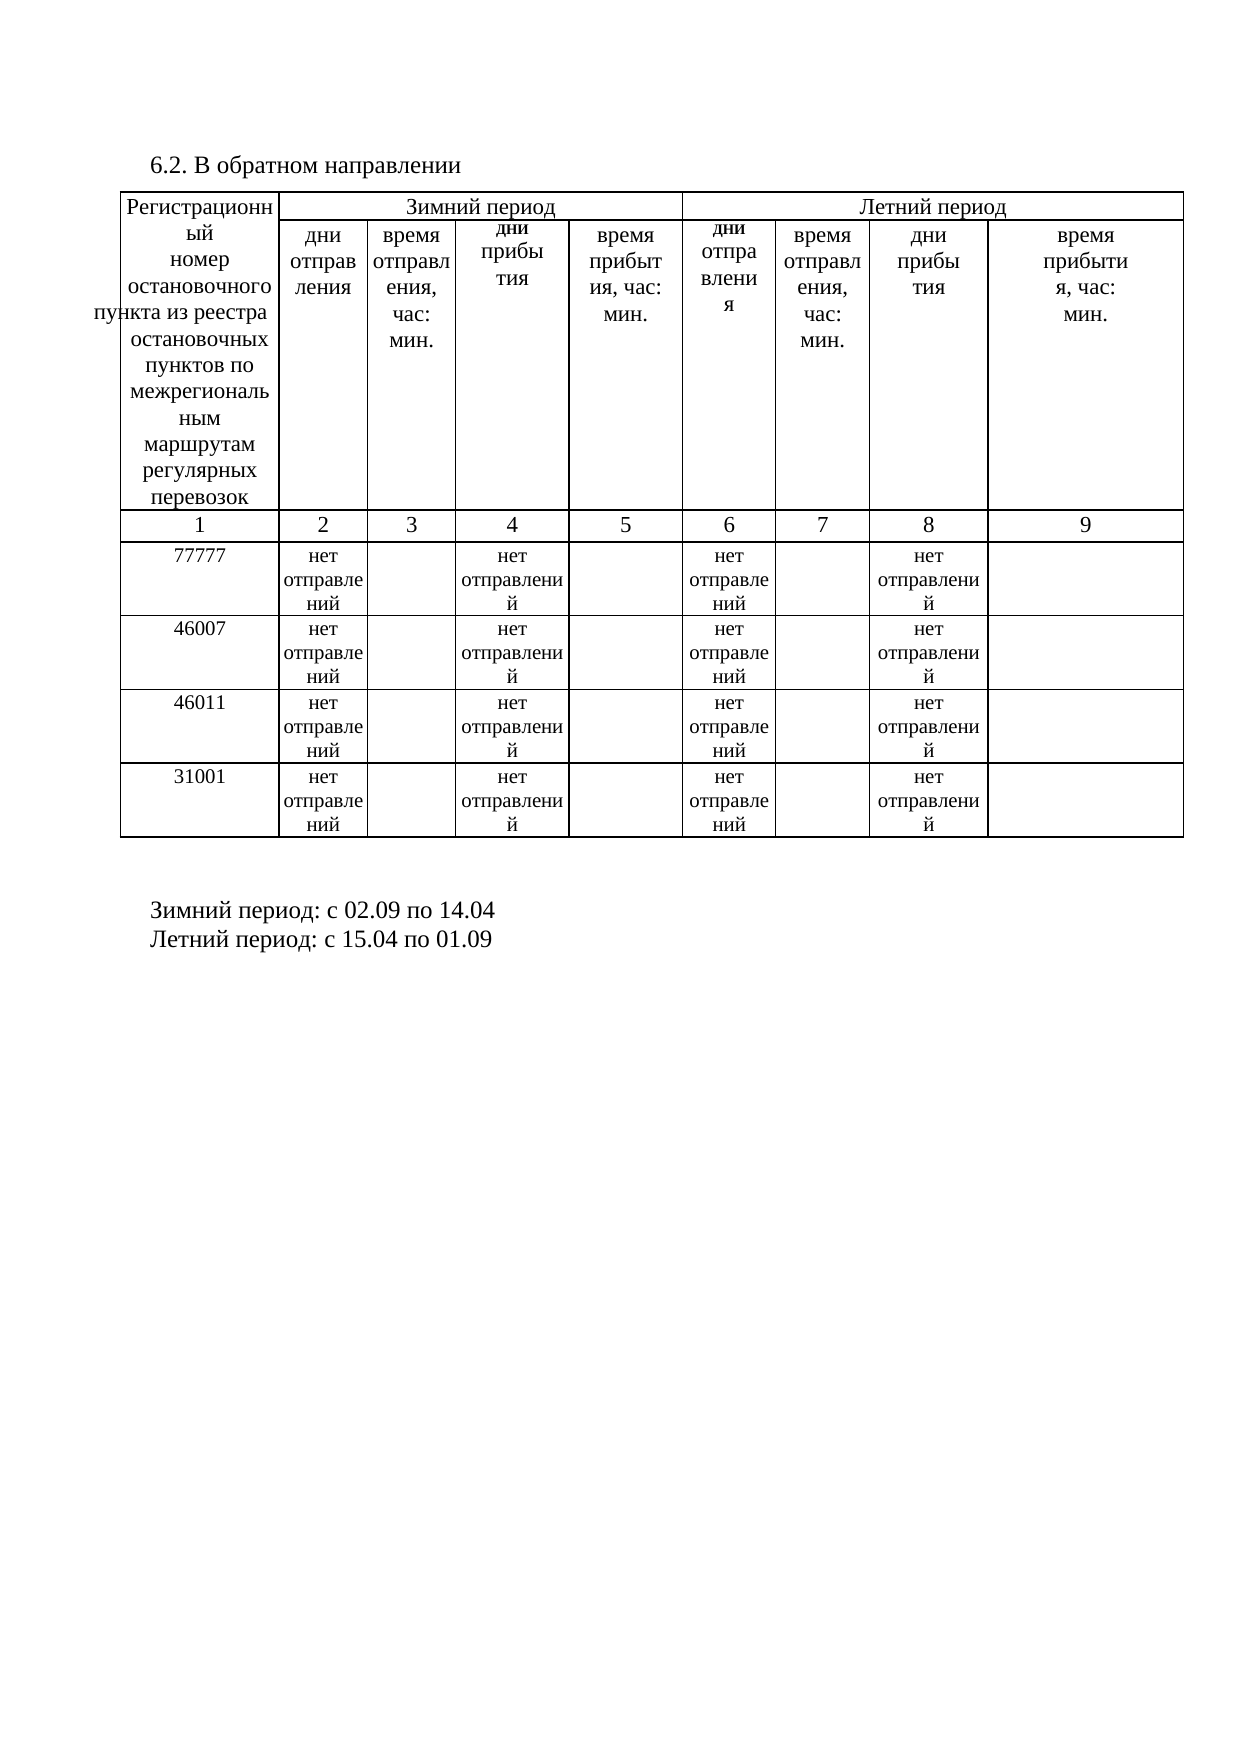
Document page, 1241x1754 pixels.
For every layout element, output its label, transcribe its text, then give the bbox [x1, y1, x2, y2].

table_cell [989, 764, 1183, 836]
table_cell [368, 616, 455, 688]
table_cell 9 [989, 511, 1183, 541]
table_cell нет отправлений [280, 616, 367, 688]
table_cell [989, 616, 1183, 688]
table_cell [570, 543, 682, 615]
table_cell 7 [776, 511, 869, 541]
table_cell время прибыти я, час: мин. [989, 221, 1183, 509]
table_cell нет отправлений [280, 543, 367, 615]
table_cell [570, 690, 682, 762]
table_cell 8 [870, 511, 987, 541]
table_cell нет отправлений [280, 690, 367, 762]
table_cell 2 [280, 511, 367, 541]
table_cell [776, 764, 869, 836]
table_cell время отправл ения, час: мин. [776, 221, 869, 509]
table_cell [570, 764, 682, 836]
table_cell нет отправлений [870, 690, 987, 762]
table_cell нет отправлений [683, 543, 775, 615]
table_cell 31001 [121, 764, 278, 836]
table_cell 46007 [121, 616, 278, 688]
table_header Летний период [683, 193, 1183, 219]
table_cell 46011 [121, 690, 278, 762]
table_cell время отправл ения, час: мин. [368, 221, 455, 509]
table_cell время прибыт ия, час: мин. [570, 221, 682, 509]
table_cell нет отправлений [683, 616, 775, 688]
table_cell нет отправлений [683, 764, 775, 836]
table_cell [776, 690, 869, 762]
table_cell [368, 690, 455, 762]
table_cell нет отправлений [456, 543, 568, 615]
table_cell 6 [683, 511, 775, 541]
table_cell 4 [456, 511, 568, 541]
table_cell ДНИ отпра влени я [683, 221, 775, 509]
table_cell 1 [121, 511, 278, 541]
text Зимний период: с 02.09 по 14.04 [150, 895, 1090, 924]
table_cell [989, 690, 1183, 762]
table_cell 3 [368, 511, 455, 541]
table_header Зимний период [280, 193, 682, 219]
text 6.2. В обратном направлении [150, 150, 1090, 179]
table_cell нет отправлений [456, 764, 568, 836]
table_cell 5 [570, 511, 682, 541]
table_cell [989, 543, 1183, 615]
table_cell [776, 543, 869, 615]
table_cell [776, 616, 869, 688]
table_cell нет отправлений [456, 616, 568, 688]
table_cell нет отправлений [280, 764, 367, 836]
table_cell нет отправлений [870, 543, 987, 615]
table_cell дни прибы тия [870, 221, 987, 509]
text Летний период: с 15.04 по 01.09 [150, 924, 1090, 952]
table_cell нет отправлений [456, 690, 568, 762]
table_cell [368, 543, 455, 615]
table_cell [570, 616, 682, 688]
table_cell 77777 [121, 543, 278, 615]
table_cell [368, 764, 455, 836]
table_header Регистрационный номер остановочного пункта из реестра остановочных пунктов по межрегиональным маршрутам регулярных перевозок [121, 193, 278, 509]
table_cell нет отправлений [683, 690, 775, 762]
table_cell нет отправлений [870, 616, 987, 688]
table_cell дни отправ ления [280, 221, 367, 509]
table_cell ДНИ прибы тия [456, 221, 568, 509]
table_cell нет отправлений [870, 764, 987, 836]
